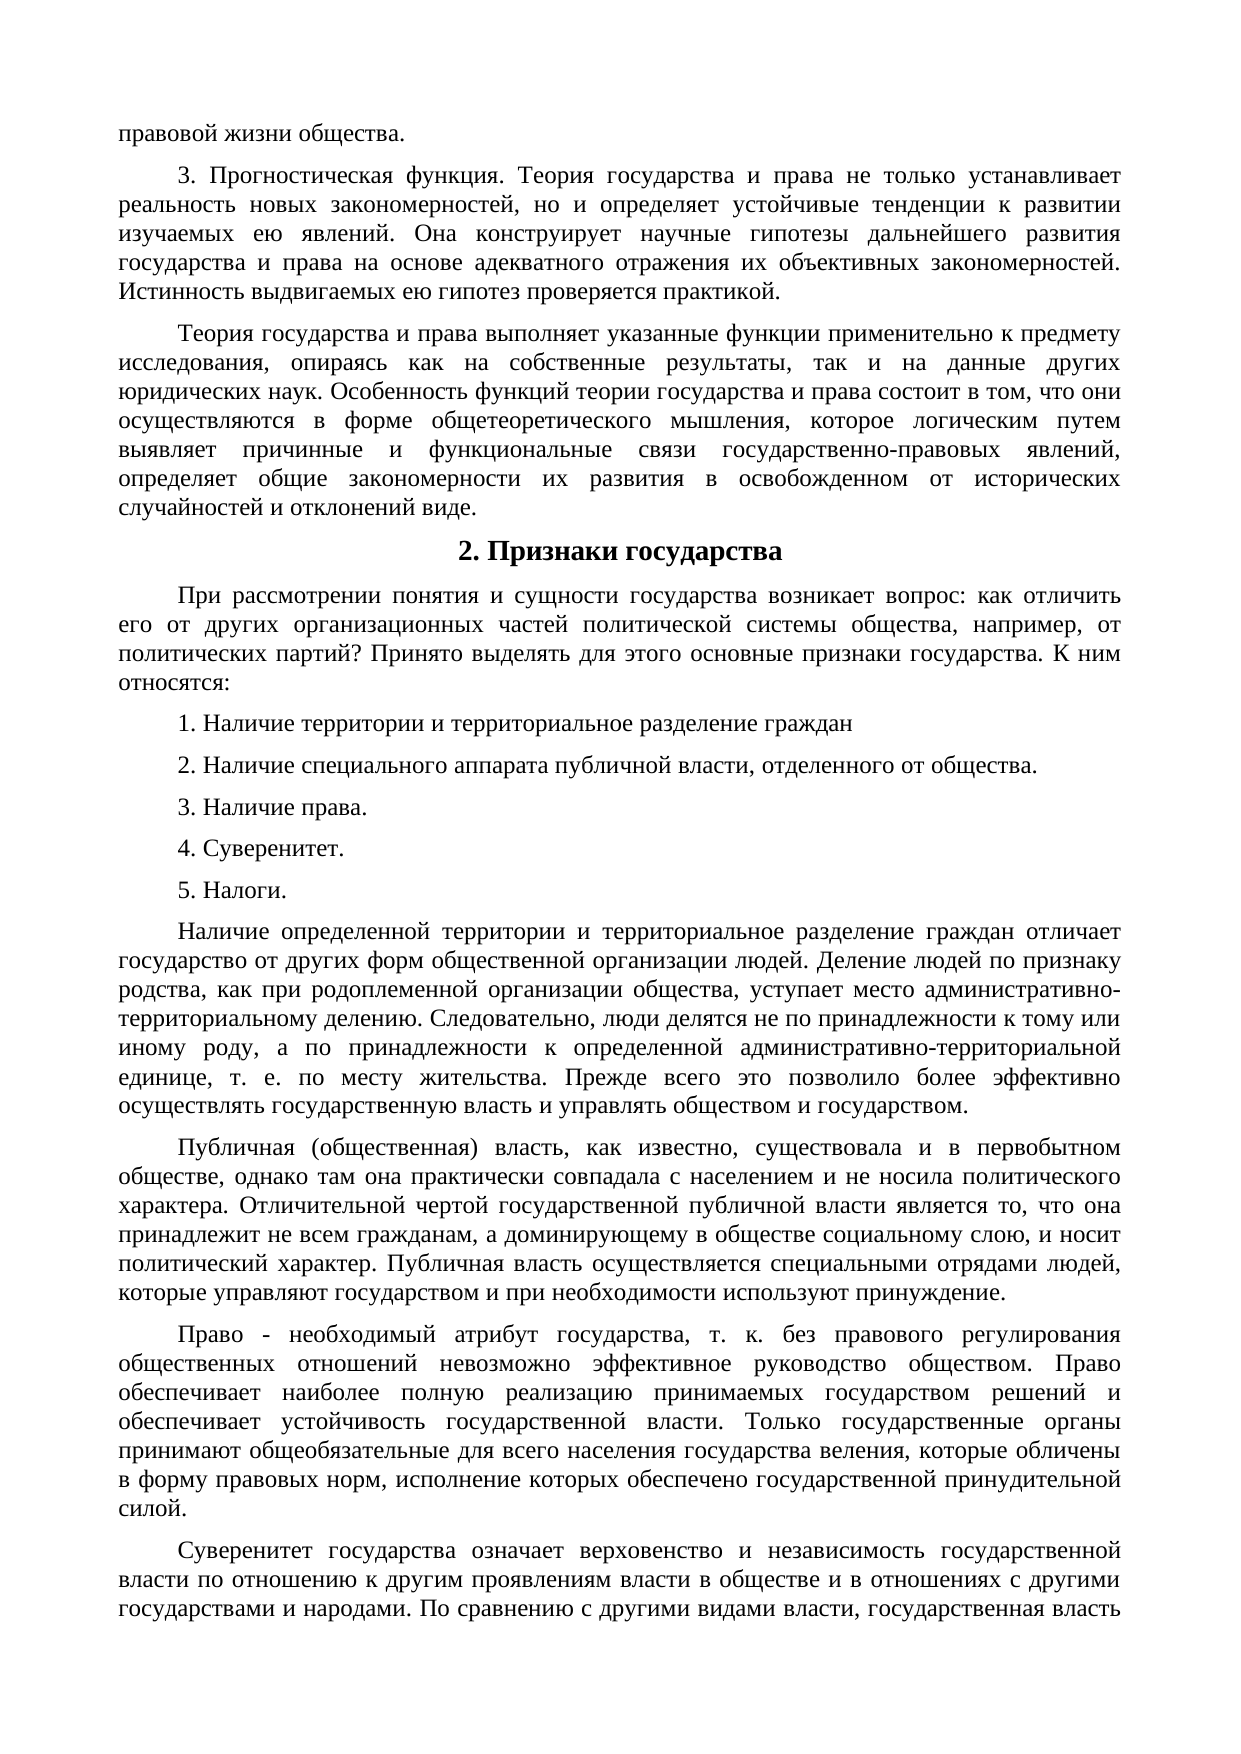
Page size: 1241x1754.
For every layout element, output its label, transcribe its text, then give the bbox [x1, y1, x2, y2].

text 2. Признаки государства [118, 533, 1122, 567]
text Теория государства и права выполняет указанные функции применительно к предмету исследования, опираясь как на собственные результаты, так и на данные других юридических наук. Особенность функций теории государства и права состоит в том, что они осуществляются в форме общетеоретического мышления, которое логическим путем выявляет причинные и функциональные связи государственно-правовых явлений, определяет общие закономерности их развития в освобожденном от исторических случайностей и отклонений виде. [118, 317, 1122, 521]
text 2. Наличие специального аппарата публичной власти, отделенного от общества. [118, 750, 1122, 779]
text Публичная (общественная) власть, как известно, существовала и в первобытном обществе, однако там она практически совпадала с населением и не носила политического характера. Отличительной чертой государственной публичной власти является то, что она принадлежит не всем гражданам, а доминирующему в обществе социальному слою, и носит политический характер. Публичная власть осуществляется специальными отрядами людей, которые управляют государством и при необходимости используют принуждение. [118, 1132, 1122, 1306]
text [118, 118, 1122, 147]
text При рассмотрении понятия и сущности государства возникает вопрос: как отличить его от других организационных частей политической системы общества, например, от политических партий? Принято выделять для этого основные признаки государства. К ним относятся: [118, 579, 1122, 696]
text Наличие определенной территории и территориальное разделение граждан отличает государство от других форм общественной организации людей. Деление людей по признаку родства, как при родоплеменной организации общества, уступает место административно-территориальному делению. Следовательно, люди делятся не по принадлежности к тому или иному роду, а по принадлежности к определенной административно-территориальной единице, т. е. по месту жительства. Прежде всего это позволило более эффективно осуществлять государственную власть и управлять обществом и государством. [118, 916, 1122, 1119]
text 1. Наличие территории и территориальное разделение граждан [118, 708, 1122, 737]
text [118, 1535, 1122, 1622]
text 3. Прогностическая функция. Теория государства и права не только устанавливает реальность новых закономерностей, но и определяет устойчивые тенденции к развитии изучаемых ею явлений. Она конструирует научные гипотезы дальнейшего развития государства и права на основе адекватного отражения их объективных закономерностей. Истинность выдвигаемых ею гипотез проверяется практикой. [118, 160, 1122, 305]
text 3. Наличие права. [118, 791, 1122, 820]
text 5. Налоги. [118, 874, 1122, 903]
text Право - необходимый атрибут государства, т. к. без правового регулирования общественных отношений невозможно эффективное руководство обществом. Право обеспечивает наиболее полную реализацию принимаемых государством решений и обеспечивает устойчивость государственной власти. Только государственные органы принимают общеобязательные для всего населения государства веления, которые обличены в форму правовых норм, исполнение которых обеспечено государственной принудительной силой. [118, 1319, 1122, 1522]
text 4. Суверенитет. [118, 833, 1122, 862]
